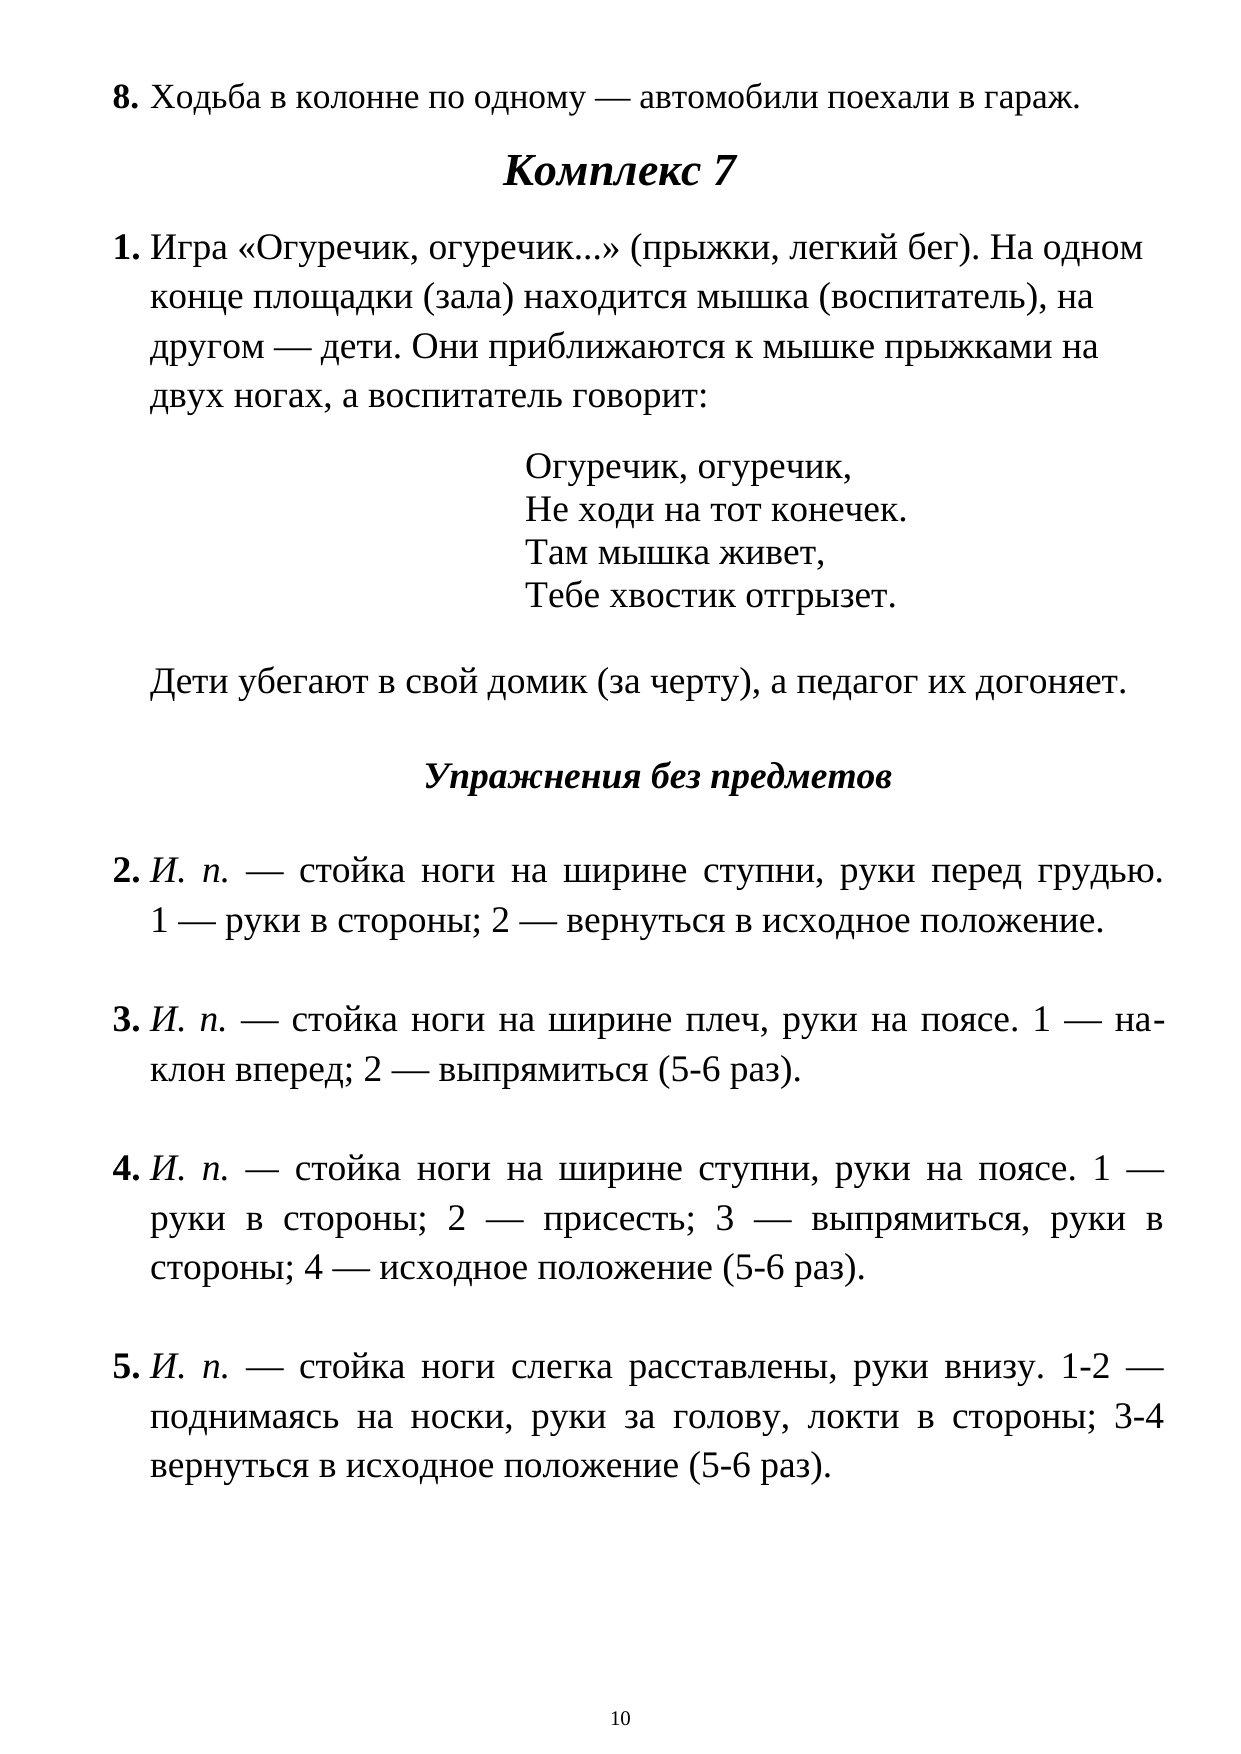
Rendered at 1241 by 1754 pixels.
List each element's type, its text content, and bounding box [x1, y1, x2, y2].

list Игра «Огуречик, огуречик...» (прыжки, легкий бег). На одном конце площадки (зала) находится мышка (воспитатель), на другом — дети. Они приближаются к мышке прыжками на двух ногах, а воспитатель говорит: [112, 224, 1165, 416]
list И. п. — стойка ноги на ширине ступни, руки на поясе. 1 — руки в стороны; 2 — присесть; 3 — выпрямиться, руки в стороны; 4 — исходное положение (5-6 раз). [112, 1145, 1165, 1288]
list И. п. — стойка ноги на ширине ступни, руки перед грудью. 1 — руки в стороны; 2 — вернуться в исходное положение. [112, 848, 1165, 941]
list И. п. — стойка ноги на ширине плеч, руки на поясе. 1 — наклон вперед; 2 — выпрямиться (5-6 раз). [112, 997, 1165, 1089]
text Комплекс 7 [75, 143, 1165, 195]
list Дети убегают в свой домик (за черту), а педагог их догоняет. [150, 659, 1165, 702]
text Огуречик, огуречик, [525, 443, 1165, 486]
list Ходьба в колонне по одному — автомобили поехали в гараж. [112, 75, 1165, 116]
text Тебе хвостик отгрызет. [525, 573, 1165, 616]
list Упражнения без предметов [150, 753, 1165, 796]
list И. п. — стойка ноги слегка расставлены, руки внизу. 1-2 — поднимаясь на носки, руки за голову, локти в стороны; 3-4 вернуться в исходное положение (5-6 раз). [112, 1344, 1165, 1486]
text Там мышка живет, [525, 529, 1165, 573]
text Не ходи на тот конечек. [525, 486, 1165, 529]
